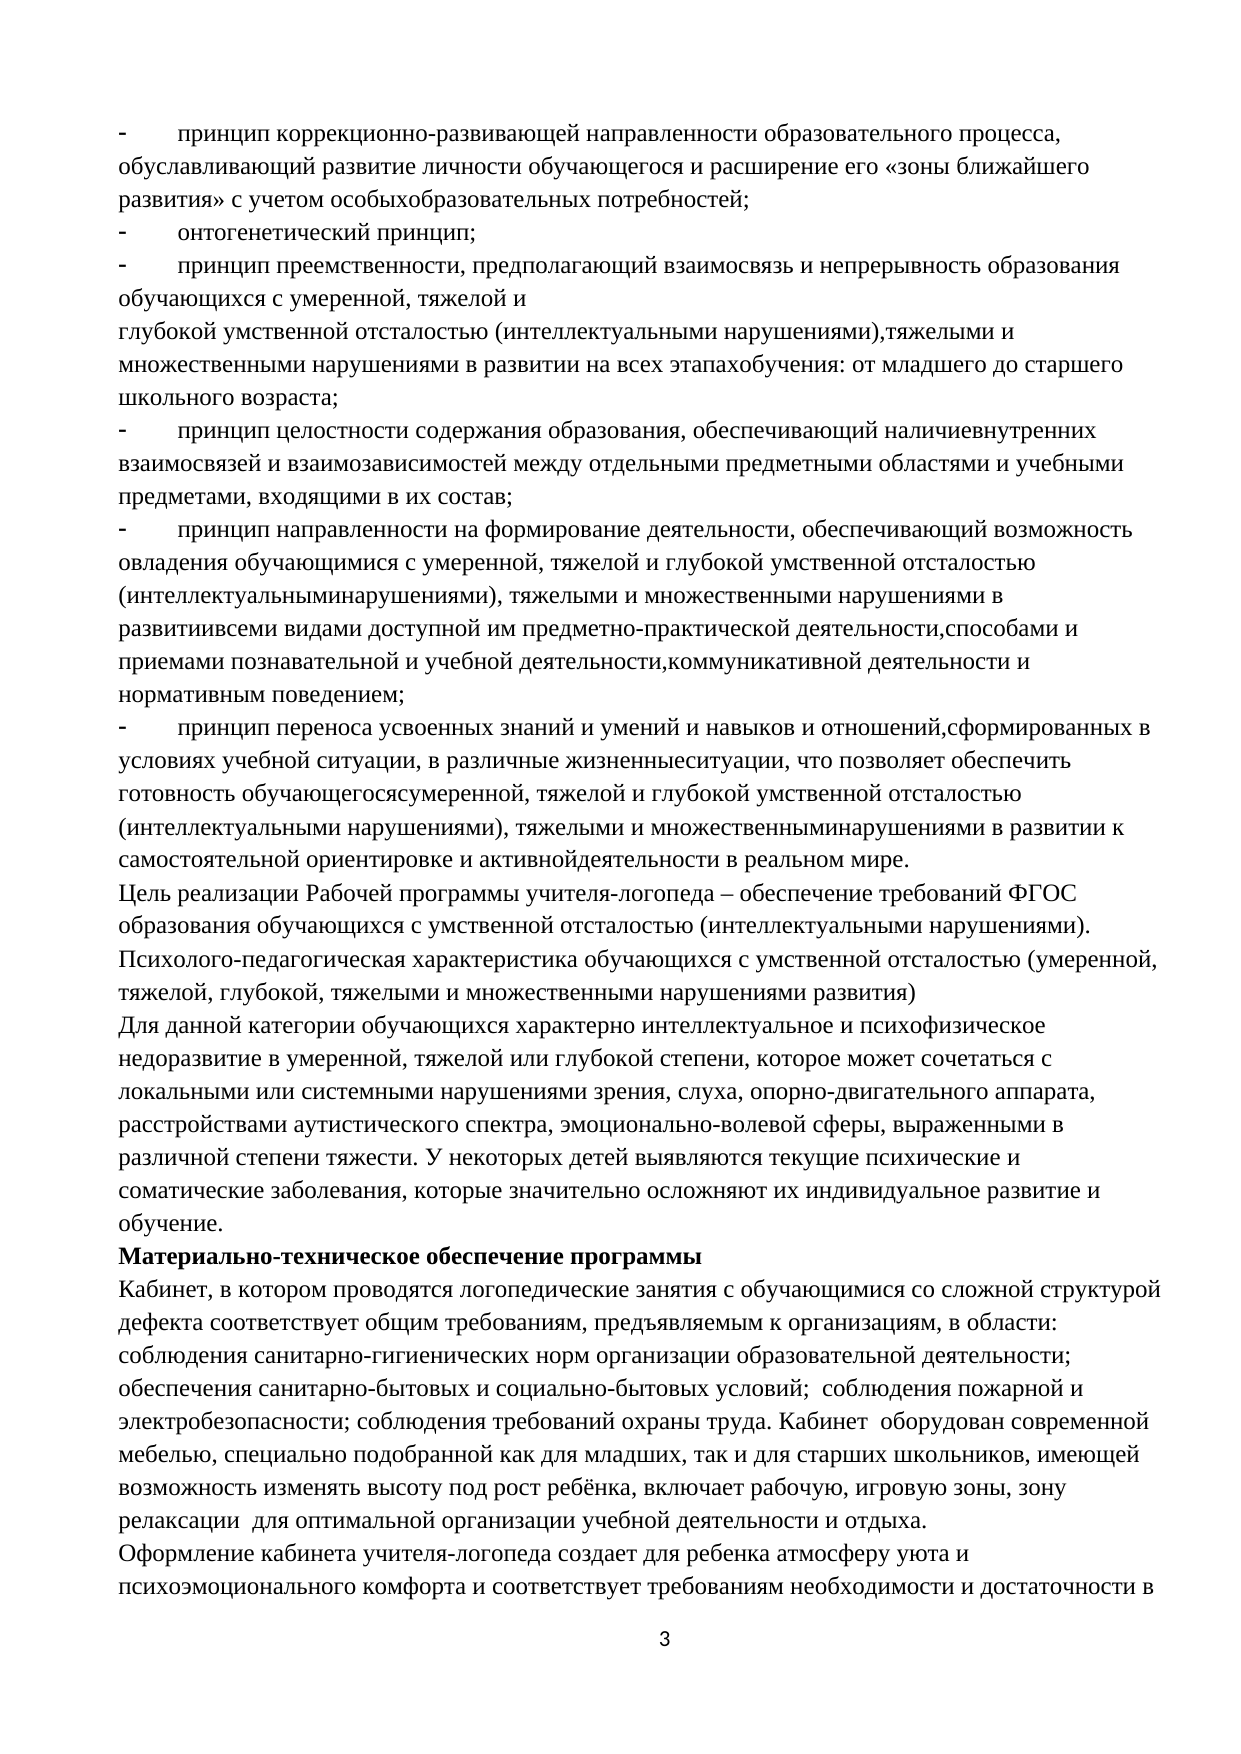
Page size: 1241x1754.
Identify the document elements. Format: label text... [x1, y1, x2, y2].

list принцип коррекционно-развивающей направленности образовательного процесса, обуславливающий развитие личности обучающегося и расширение его «зоны ближайшего развития» с учетом особыхобразовательных потребностей; [118, 118, 1169, 213]
list Психолого-педагогическая характеристика обучающихся с умственной отсталостью (умеренной, тяжелой, глубокой, тяжелыми и множественными нарушениями развития) [118, 944, 1169, 1005]
list принцип направленности на формирование деятельности, обеспечивающий возможность овладения обучающимися с умеренной, тяжелой и глубокой умственной отсталостью (интеллектуальныминарушениями), тяжелыми и множественными нарушениями в развитиивсеми видами доступной им предметно-практической деятельности,способами и приемами познавательной и учебной деятельности,коммуникативной деятельности и нормативным поведением; [118, 514, 1169, 708]
list принцип целостности содержания образования, обеспечивающий наличиевнутренних взаимосвязей и взаимозависимостей между отдельными предметными областями и учебными предметами, входящими в их состав; [118, 415, 1169, 510]
list принцип преемственности, предполагающий взаимосвязь и непрерывность образования обучающихся с умеренной, тяжелой и глубокой умственной отсталостью (интеллектуальными нарушениями),тяжелыми и множественными нарушениями в развитии на всех этапахобучения: от младшего до старшего школьного возраста; [118, 250, 1169, 411]
text Кабинет, в котором проводятся логопедические занятия с обучающимися со сложной структурой дефекта соответствует общим требованиям, предъявляемым к организациям, в области: соблюдения санитарно-гигиенических норм организации образовательной деятельности; обеспечения санитарно-бытовых и социально-бытовых условий; соблюдения пожарной и электробезопасности; соблюдения требований охраны труда. Кабинет оборудован современной мебелью, специально подобранной как для младших, так и для старших школьников, имеющей возможность изменять высоту под рост ребёнка, включает рабочую, игровую зоны, зону релаксации для оптимальной организации учебной деятельности и отдыха. [118, 1274, 1169, 1534]
list принцип переноса усвоенных знаний и умений и навыков и отношений,сформированных в условиях учебной ситуации, в различные жизненныеситуации, что позволяет обеспечить готовность обучающегосясумеренной, тяжелой и глубокой умственной отсталостью (интеллектуальными нарушениями), тяжелыми и множественныминарушениями в развитии к самостоятельной ориентировке и активнойдеятельности в реальном мире. [118, 712, 1169, 873]
list онтогенетический принцип; [118, 217, 1169, 246]
text Цель реализации Рабочей программы учителя-логопеда – обеспечение требований ФГОС образования обучающихся с умственной отсталостью (интеллектуальными нарушениями). [118, 878, 1169, 939]
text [118, 1538, 1169, 1600]
text Для данной категории обучающихся характерно интеллектуальное и психофизическое недоразвитие в умеренной, тяжелой или глубокой степени, которое может сочетаться с локальными или системными нарушениями зрения, слуха, опорно-двигательного аппарата, расстройствами аутистического спектра, эмоционально-волевой сферы, выраженными в различной степени тяжести. У некоторых детей выявляются текущие психические и соматические заболевания, которые значительно осложняют их индивидуальное развитие и обучение. [118, 1010, 1169, 1237]
text Материально-техническое обеспечение программы [118, 1241, 1169, 1269]
